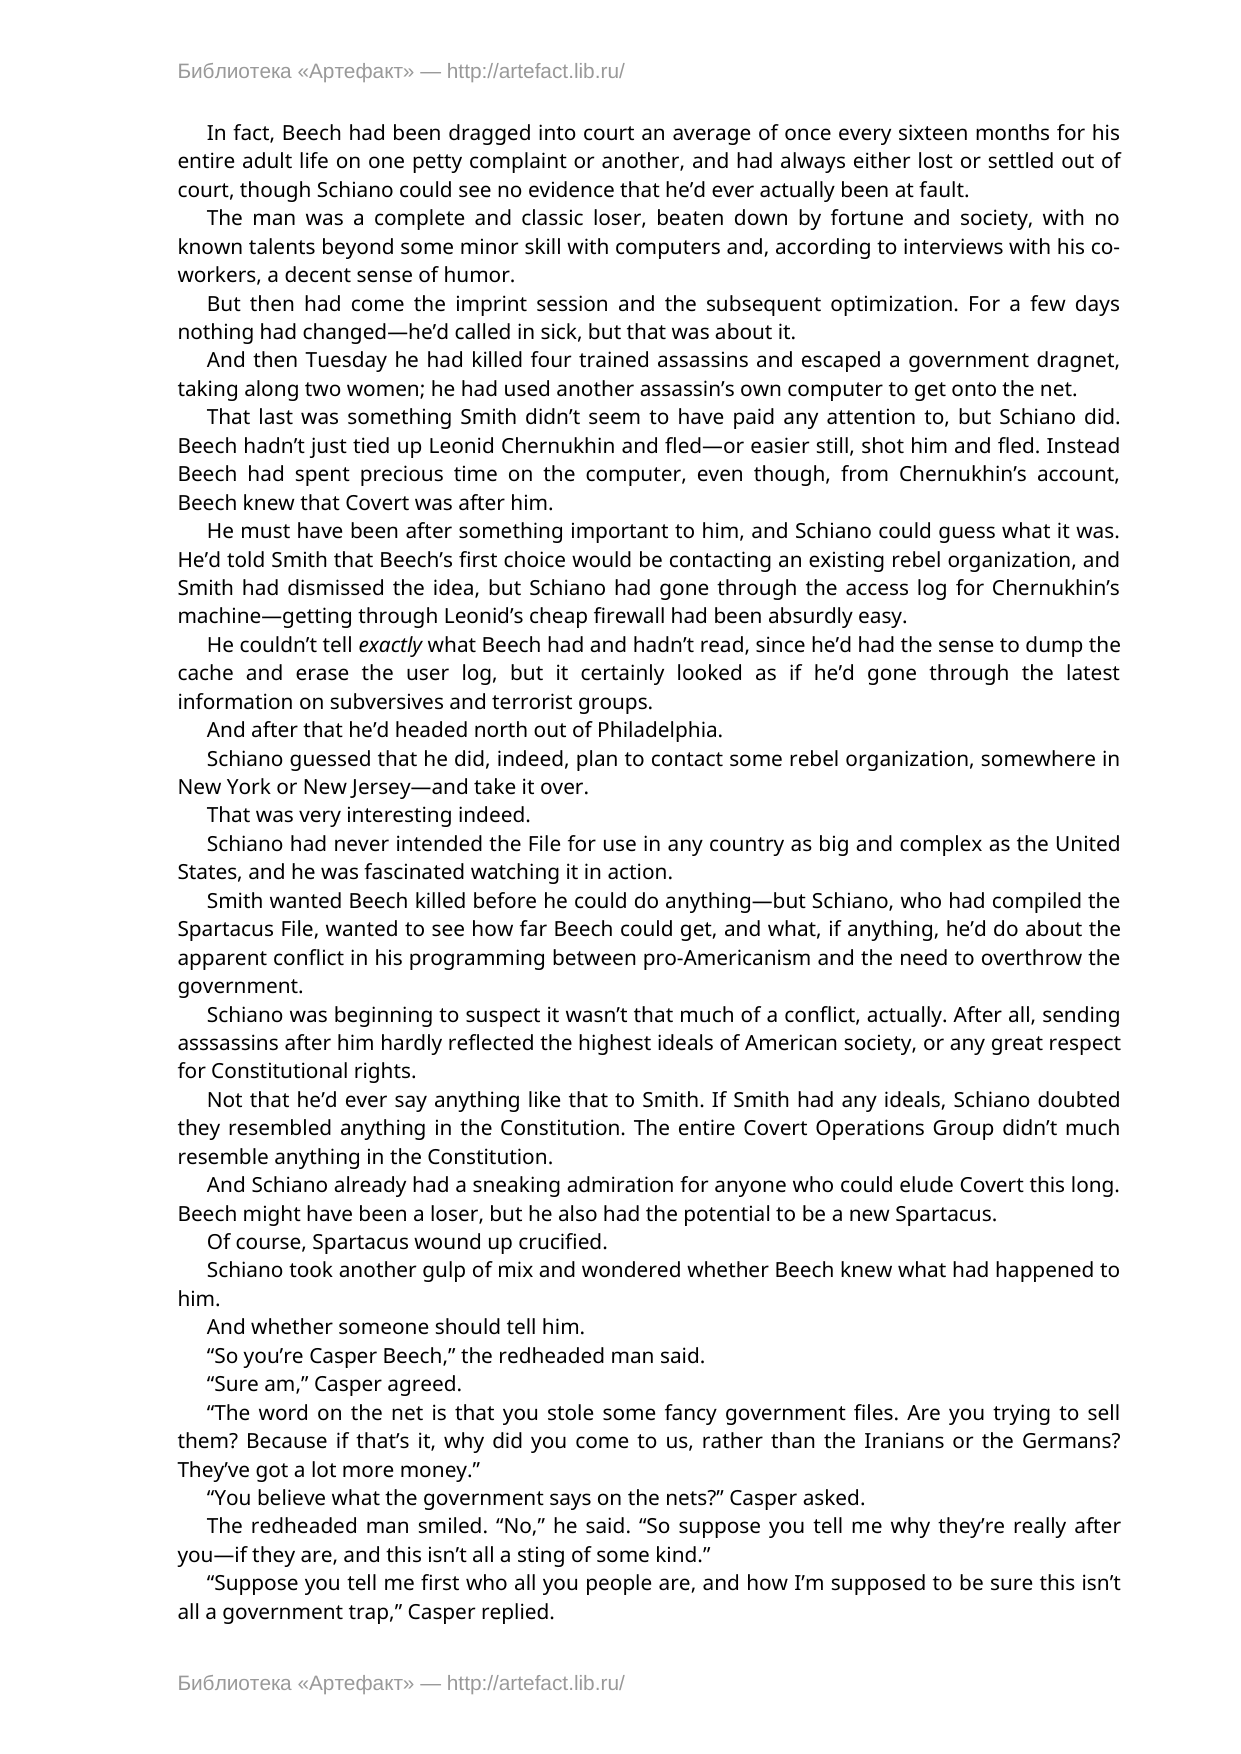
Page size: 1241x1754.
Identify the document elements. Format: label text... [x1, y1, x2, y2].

text Schiano had never intended the File for use in any country as big and complex as the United States, and he was fascinated watching it in action. [177, 829, 1122, 886]
text Of course, Spartacus wound up crucified. [177, 1227, 1122, 1256]
text He couldn’t tell exactly what Beech had and hadn’t read, since he’d had the sense to dump the cache and erase the user log, but it certainly looked as if he’d gone through the latest information on subversives and terrorist groups. [177, 630, 1122, 715]
text In fact, Beech had been dragged into court an average of once every sixteen months for his entire adult life on one petty complaint or another, and had always either lost or settled out of court, though Schiano could see no evidence that he’d ever actually been at fault. [177, 118, 1122, 203]
text The redheaded man smiled. “No,” he said. “So suppose you tell me why they’re really after you—if they are, and this isn’t all a sting of some kind.” [177, 1512, 1122, 1568]
text Smith wanted Beech killed before he could do anything—but Schiano, who had compiled the Spartacus File, wanted to see how far Beech could get, and what, if anything, he’d do about the apparent conflict in his programming between pro-Americanism and the need to overthrow the government. [177, 886, 1122, 1000]
text Schiano took another gulp of mix and wondered whether Beech knew what had happened to him. [177, 1256, 1122, 1312]
text Not that he’d ever say anything like that to Smith. If Smith had any ideals, Schiano doubted they resembled anything in the Constitution. The entire Covert Operations Group didn’t much resemble anything in the Constitution. [177, 1085, 1122, 1170]
text And Schiano already had a sneaking admiration for anyone who could elude Covert this long. Beech might have been a loser, but he also had the potential to be a new Spartacus. [177, 1170, 1122, 1227]
text “So you’re Casper Beech,” the redheaded man said. [177, 1341, 1122, 1369]
text The man was a complete and classic loser, beaten down by fortune and society, with no known talents beyond some minor skill with computers and, according to interviews with his co-workers, a decent sense of humor. [177, 203, 1122, 289]
text “Suppose you tell me first who all you people are, and how I’m supposed to be sure this isn’t all a government trap,” Casper replied. [177, 1568, 1122, 1625]
text Schiano guessed that he did, indeed, plan to contact some rebel organization, somewhere in New York or New Jersey—and take it over. [177, 744, 1122, 801]
text That was very interesting indeed. [177, 801, 1122, 829]
text That last was something Smith didn’t seem to have paid any attention to, but Schiano did. Beech hadn’t just tied up Leonid Chernukhin and fled—or easier still, shot him and fled. Instead Beech had spent precious time on the computer, even though, from Chernukhin’s account, Beech knew that Covert was after him. [177, 402, 1122, 516]
text But then had come the imprint session and the subsequent optimization. For a few days nothing had changed—he’d called in sick, but that was about it. [177, 289, 1122, 346]
text “Sure am,” Casper agreed. [177, 1369, 1122, 1398]
text “You believe what the government says on the nets?” Casper asked. [177, 1483, 1122, 1512]
text And after that he’d headed north out of Philadelphia. [177, 715, 1122, 744]
text And whether someone should tell him. [177, 1312, 1122, 1341]
text And then Tuesday he had killed four trained assassins and escaped a government dragnet, taking along two women; he had used another assassin’s own computer to get onto the net. [177, 346, 1122, 402]
text He must have been after something important to him, and Schiano could guess what it was. He’d told Smith that Beech’s first choice would be contacting an existing rebel organization, and Smith had dismissed the idea, but Schiano had gone through the access log for Chernukhin’s machine—getting through Leonid’s cheap firewall had been absurdly easy. [177, 516, 1122, 630]
text “The word on the net is that you stole some fancy government files. Are you trying to sell them? Because if that’s it, why did you come to us, rather than the Iranians or the Germans? They’ve got a lot more money.” [177, 1398, 1122, 1483]
text Schiano was beginning to suspect it wasn’t that much of a conflict, actually. After all, sending asssassins after him hardly reflected the highest ideals of American society, or any great respect for Constitutional rights. [177, 1000, 1122, 1085]
